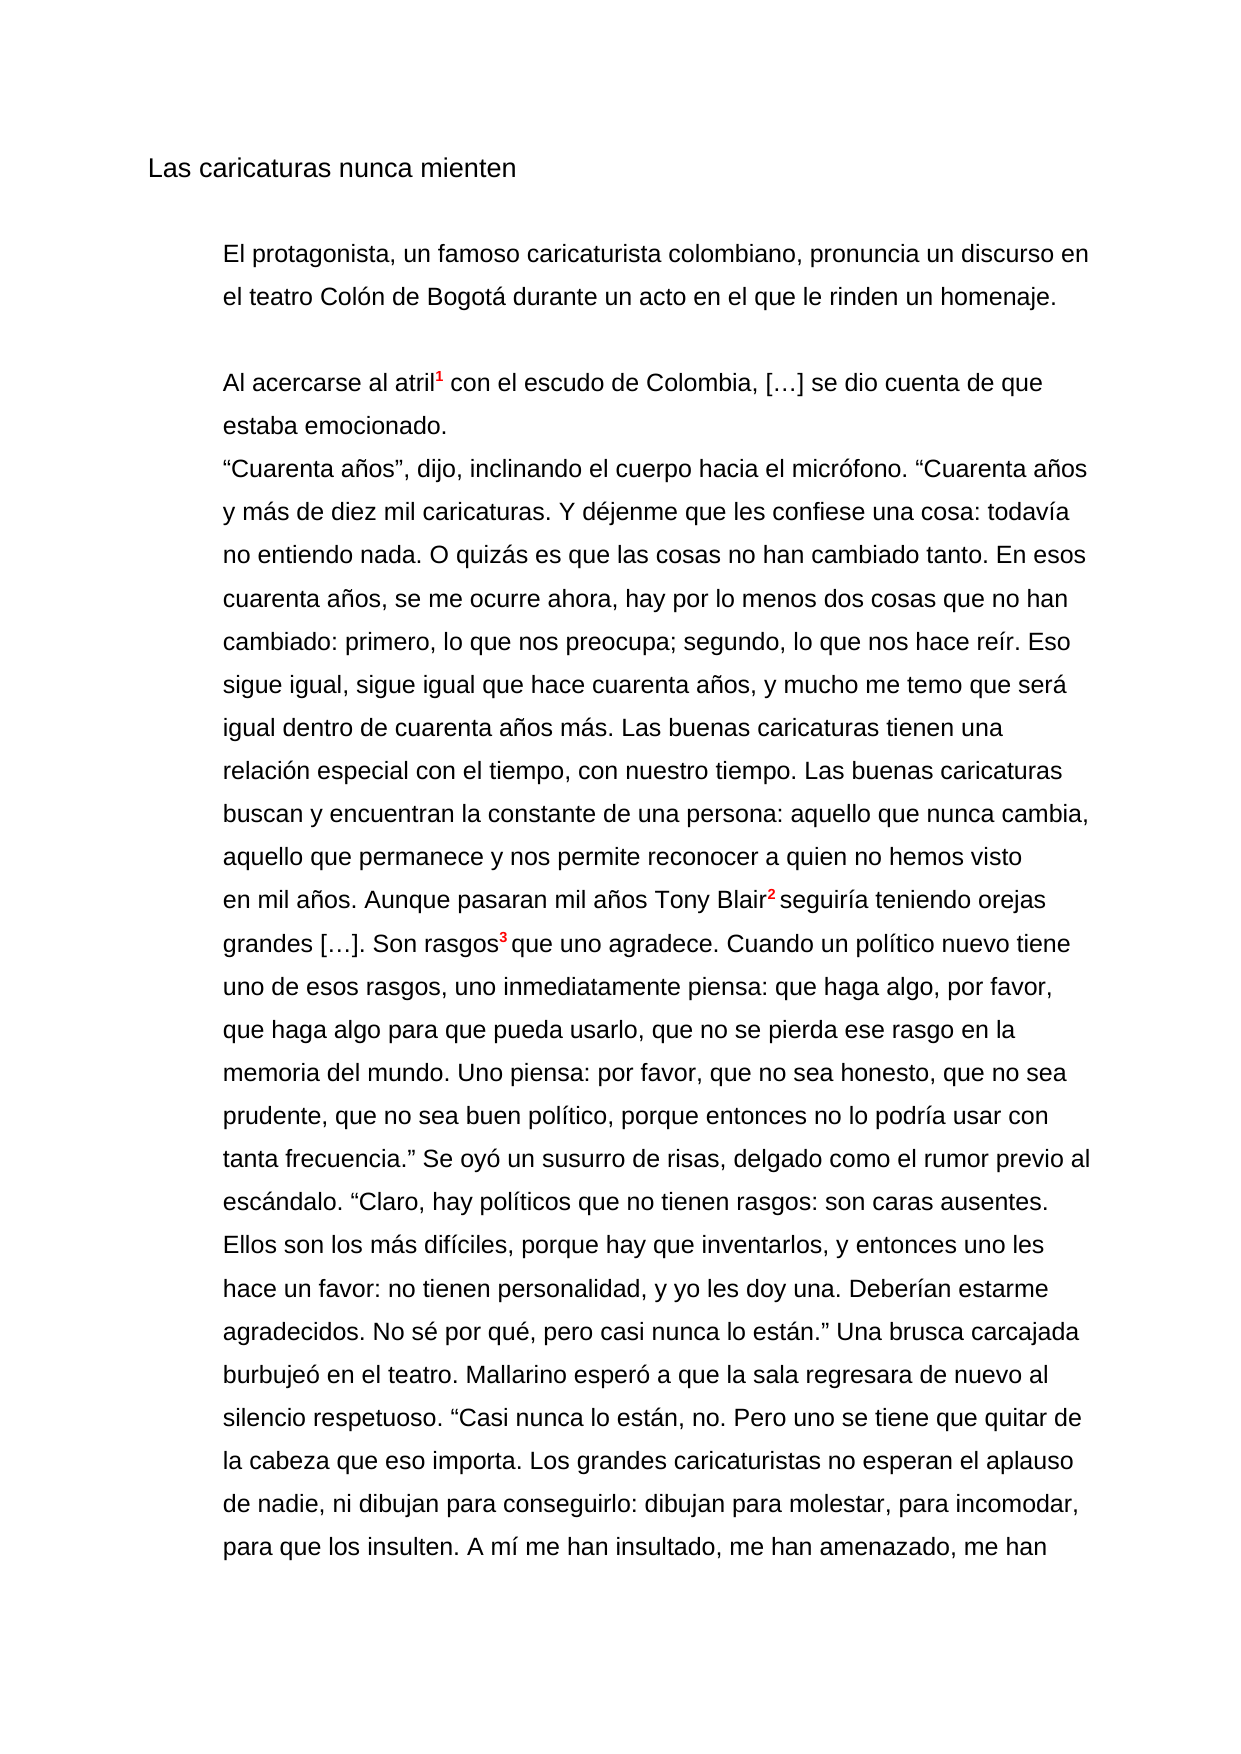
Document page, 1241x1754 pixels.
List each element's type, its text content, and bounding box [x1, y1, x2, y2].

list agradecidos. No sé por qué, pero casi nunca lo están.” Una brusca carcajada burbujeó en el teatro. Mallarino esperó a que la sala regresara de nuevo al [223, 1317, 1093, 1389]
list buscan y encuentran la constante de una persona: aquello que nunca cambia, aquello que permanece y nos permite reconocer a quien no hemos visto [223, 799, 1093, 871]
list El protagonista, un famoso caricaturista colombiano, pronuncia un discurso en el teatro Colón de Bogotá durante un acto en el que le rinden un homenaje. [223, 239, 1093, 311]
list “Cuarenta años”, dijo, inclinando el cuerpo hacia el micrófono. “Cuarenta años y más de diez mil caricaturas. Y déjenme que les confiese una cosa: todavía no entiendo nada. O quizás es que las cosas no han cambiado tanto. En esos cuarenta años, se me ocurre ahora, hay por lo menos dos cosas que no han cambiado: primero, lo que nos preocupa; segundo, lo que nos hace reír. Eso sigue igual, sigue igual que hace cuarenta años, y mucho me temo que será igual dentro de cuarenta años más. Las buenas caricaturas tienen una relación especial con el tiempo, con nuestro tiempo. Las buenas caricaturas [223, 454, 1093, 785]
subtitle Las caricaturas nunca mienten [148, 152, 1093, 183]
list en mil años. Aunque pasaran mil años Tony Blair2 seguiría teniendo orejas grandes […]. Son rasgos3 que uno agradece. Cuando un político nuevo tiene [223, 886, 1093, 957]
list silencio respetuoso. “Casi nunca lo están, no. Pero uno se tiene que quitar de la cabeza que eso importa. Los grandes caricaturistas no esperan el aplauso [223, 1403, 1093, 1475]
list Al acercarse al atril1 con el escudo de Colombia, […] se dio cuenta de que estaba emocionado. [223, 368, 1093, 440]
list Ellos son los más difíciles, porque hay que inventarlos, y entonces uno les hace un favor: no tienen personalidad, y yo les doy una. Deberían estarme [223, 1231, 1093, 1302]
list uno de esos rasgos, uno inmediatamente piensa: que haga algo, por favor, que haga algo para que pueda usarlo, que no se pierda ese rasgo en la memoria del mundo. Uno piensa: por favor, que no sea honesto, que no sea prudente, que no sea buen político, porque entonces no lo podría usar con tanta frecuencia.” Se oyó un susurro de risas, delgado como el rumor previo al escándalo. “Claro, hay políticos que no tienen rasgos: son caras ausentes. [223, 972, 1093, 1216]
list de nadie, ni dibujan para conseguirlo: dibujan para molestar, para incomodar, para que los insulten. A mí me han insultado, me han amenazado, me han [223, 1489, 1093, 1561]
